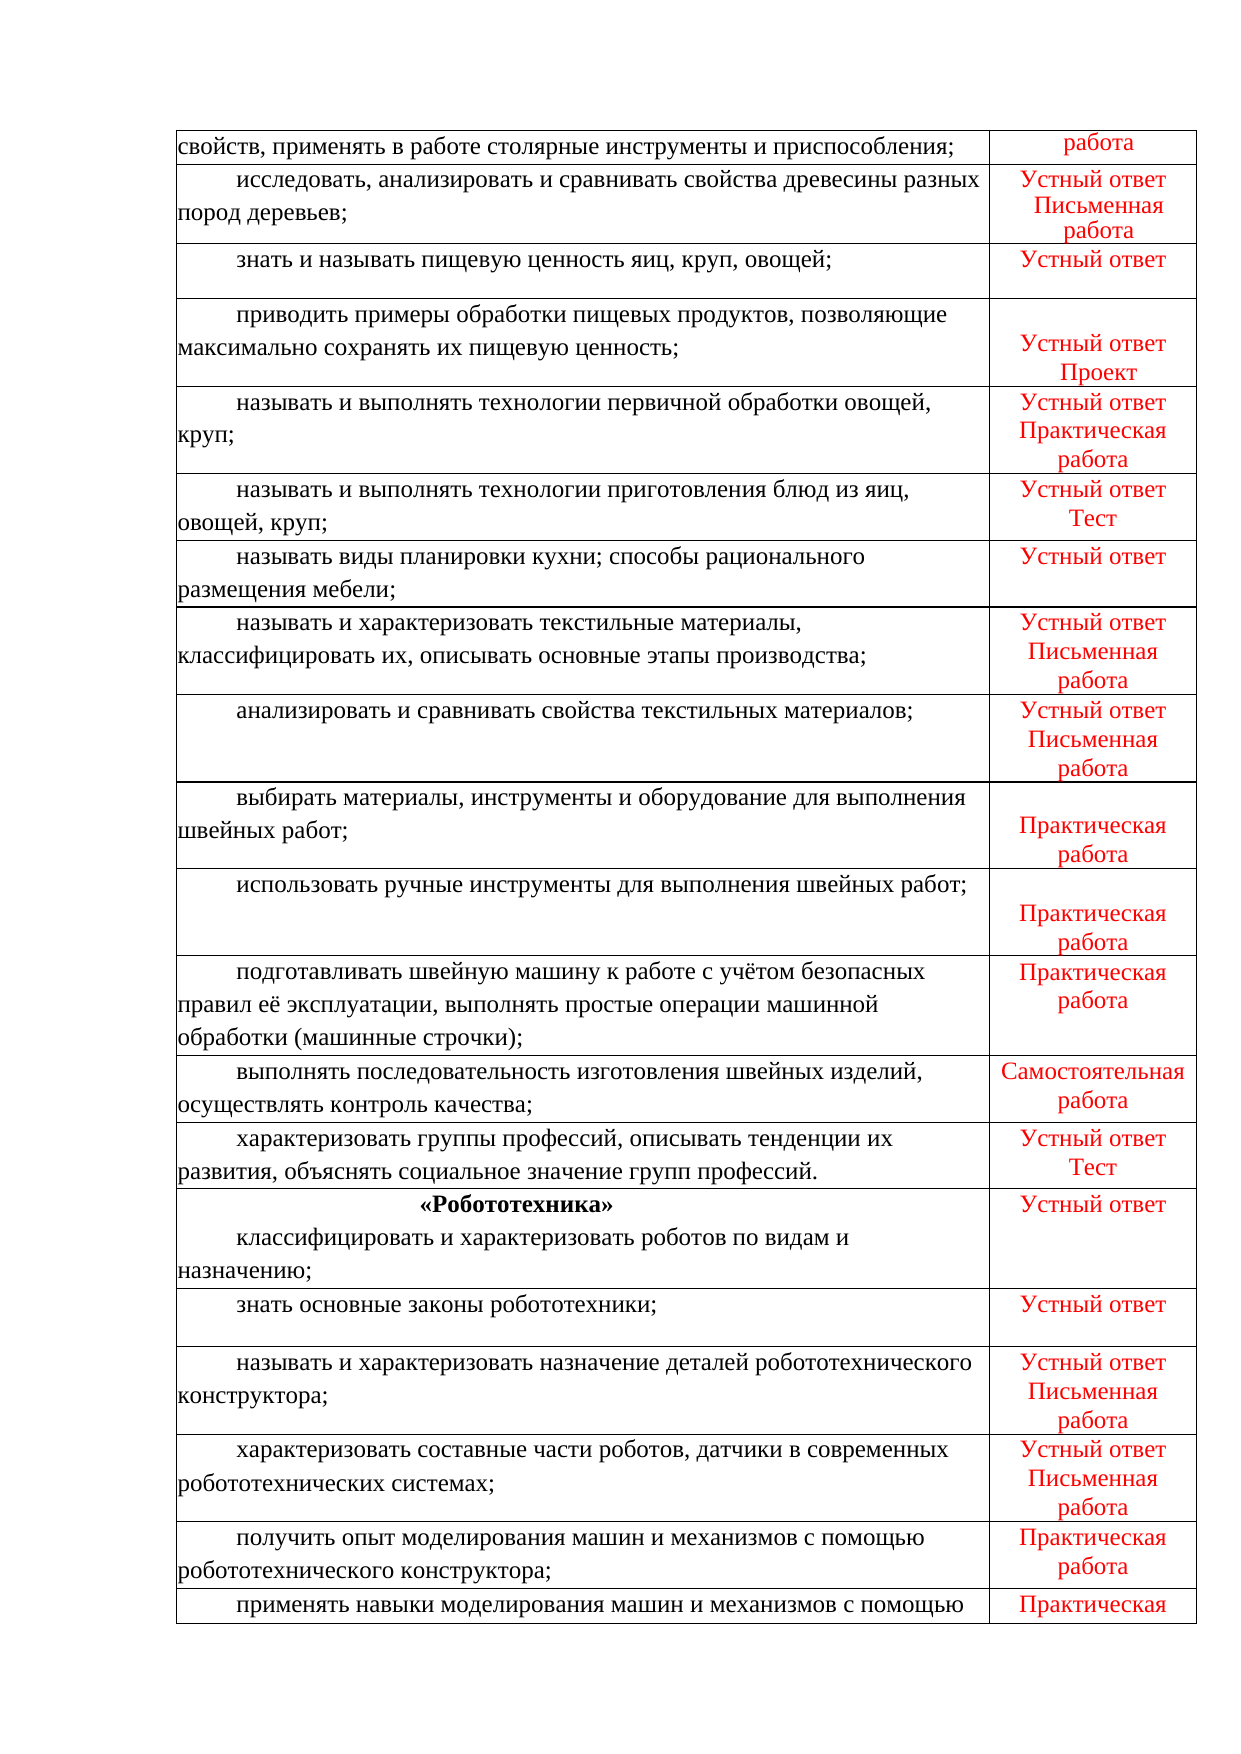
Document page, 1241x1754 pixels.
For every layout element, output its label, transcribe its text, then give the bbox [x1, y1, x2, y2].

table_cell Устный ответ Тест [990, 1123, 1196, 1188]
table_cell называть виды планировки кухни; способы рационального размещения мебели; [177, 541, 989, 606]
table_cell подготавливать швейную машину к работе с учётом безопасных правил её эксплуатации, выполнять простые операции машинной обработки (машинные строчки); [177, 956, 989, 1055]
table_cell Практическая работа [990, 783, 1196, 868]
table_cell Устный ответ [990, 1189, 1196, 1288]
table_cell Устный ответ [990, 1289, 1196, 1346]
table_cell Устный ответ Тест [990, 474, 1196, 540]
table_cell получить опыт моделирования машин и механизмов с помощью робототехнического конструктора; [177, 1522, 989, 1588]
table_cell Практическая работа [990, 869, 1196, 955]
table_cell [990, 131, 1196, 163]
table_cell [177, 1589, 989, 1623]
table_cell знать основные законы робототехники; [177, 1289, 989, 1346]
table_cell выбирать материалы, инструменты и оборудование для выполнения швейных работ; [177, 783, 989, 868]
table_cell Устный ответ Проект [990, 299, 1196, 386]
table_cell знать и называть пищевую ценность яиц, круп, овощей; [177, 244, 989, 298]
table_cell Устный ответ [990, 541, 1196, 606]
table_cell Устный ответ Практическая работа [990, 387, 1196, 473]
table_cell Устный ответ Письменная работа [990, 165, 1196, 243]
table_cell Устный ответ Письменная работа [990, 608, 1196, 694]
table_cell Практическая работа [990, 1589, 1196, 1623]
table_cell исследовать, анализировать и сравнивать свойства древесины разных пород деревьев; [177, 165, 989, 243]
table_cell называть и выполнять технологии приготовления блюд из яиц, овощей, круп; [177, 474, 989, 540]
table_cell называть и характеризовать текстильные материалы, классифицировать их, описывать основные этапы производства; [177, 608, 989, 694]
table_cell приводить примеры обработки пищевых продуктов, позволяющие максимально сохранять их пищевую ценность; [177, 299, 989, 386]
table_cell «Робототехника» классифицировать и характеризовать роботов по видам и назначению; [177, 1189, 989, 1288]
table_cell характеризовать составные части роботов, датчики в современных робототехнических системах; [177, 1435, 989, 1521]
table_cell Устный ответ Письменная работа [990, 695, 1196, 781]
table_cell Практическая работа [990, 1522, 1196, 1588]
table_cell анализировать и сравнивать свойства текстильных материалов; [177, 695, 989, 781]
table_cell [177, 131, 989, 163]
table_cell Практическая работа [990, 956, 1196, 1055]
table_cell называть и характеризовать назначение деталей робототехнического конструктора; [177, 1347, 989, 1433]
table_cell использовать ручные инструменты для выполнения швейных работ; [177, 869, 989, 955]
table_cell выполнять последовательность изготовления швейных изделий, осуществлять контроль качества; [177, 1056, 989, 1122]
table_cell Самостоятельная работа [990, 1056, 1196, 1122]
table_cell называть и выполнять технологии первичной обработки овощей, круп; [177, 387, 989, 473]
table_cell характеризовать группы профессий, описывать тенденции их развития, объяснять социальное значение групп профессий. [177, 1123, 989, 1188]
table_cell Устный ответ [990, 244, 1196, 298]
table_cell Устный ответ Письменная работа [990, 1435, 1196, 1521]
table_cell Устный ответ Письменная работа [990, 1347, 1196, 1433]
